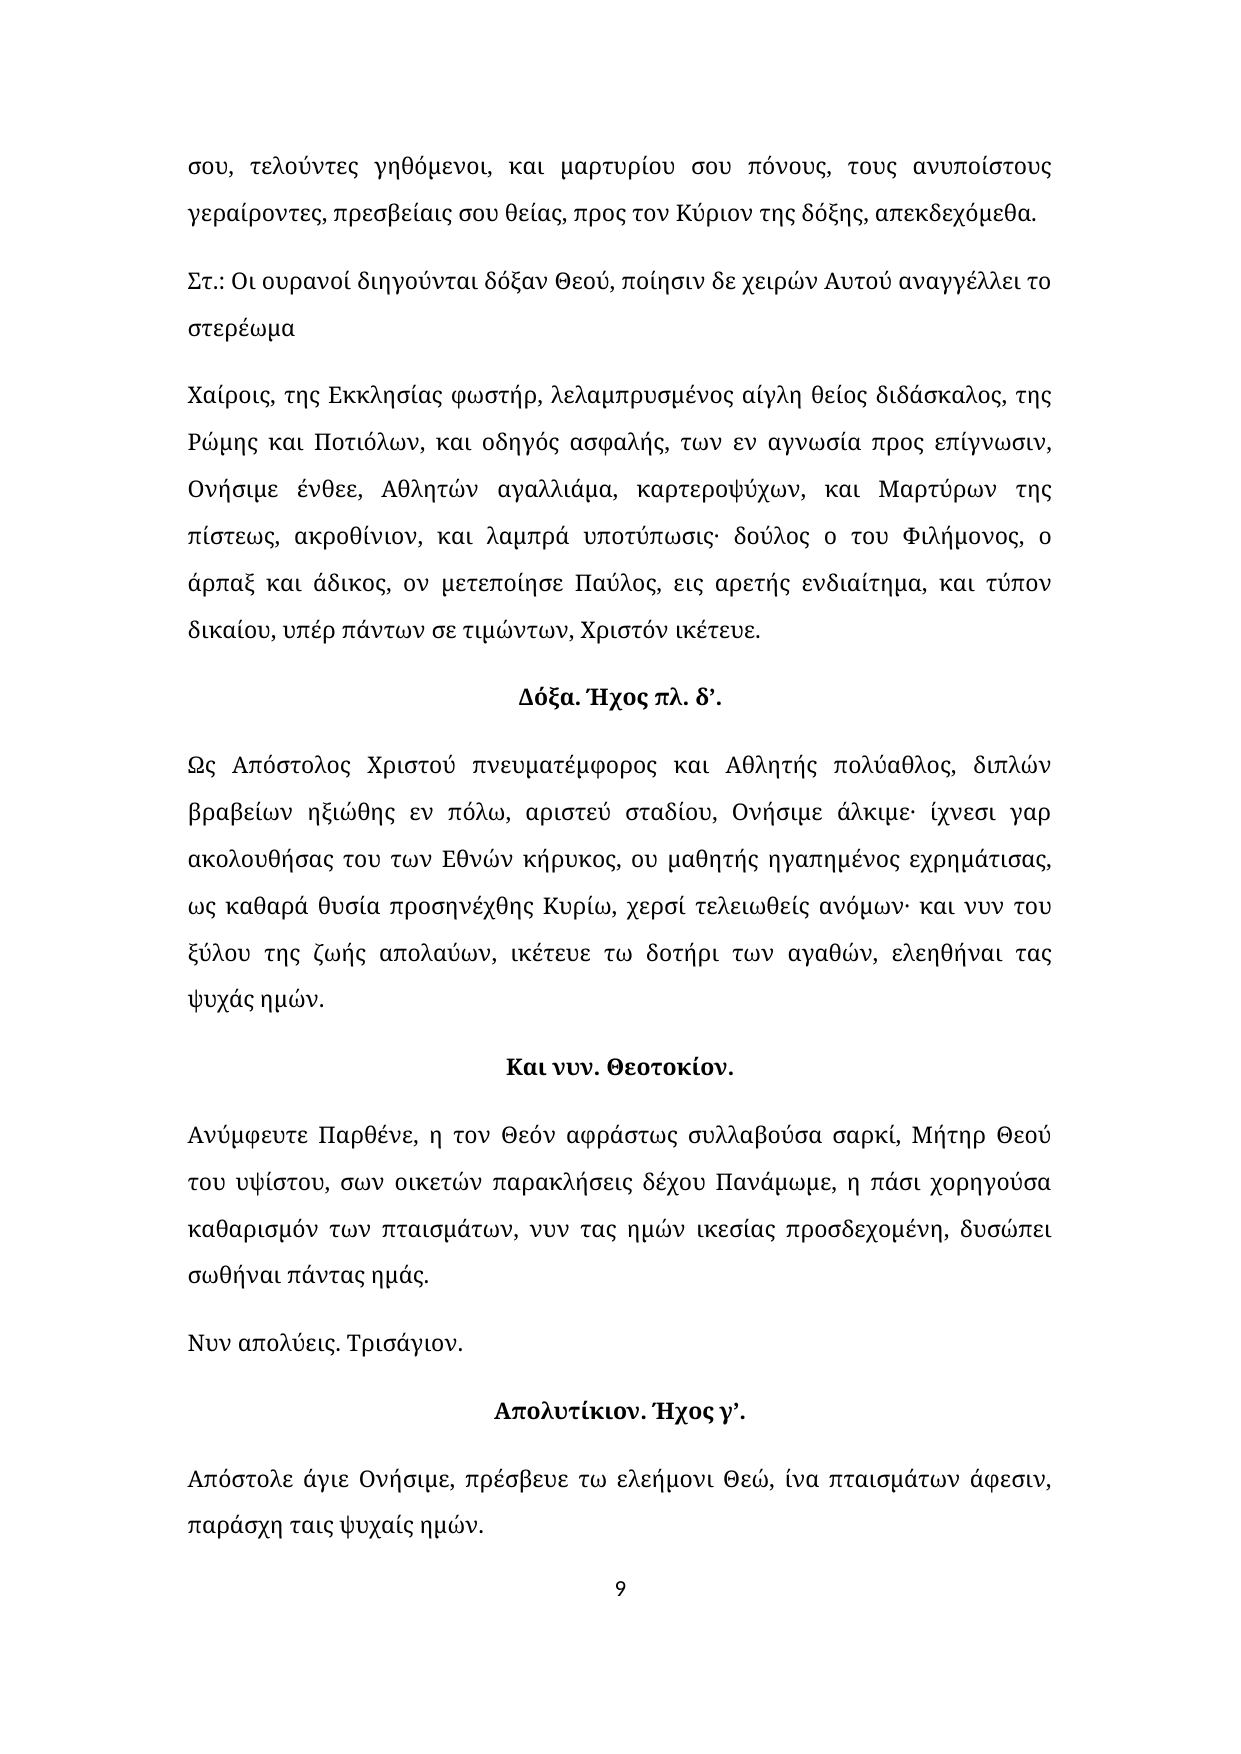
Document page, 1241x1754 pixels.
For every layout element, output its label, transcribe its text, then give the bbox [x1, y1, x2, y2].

text Και νυν. Θεοτοκίον. [187, 1051, 1053, 1082]
text Ανύμφευτε Παρθένε, η τον Θεόν αφράστως συλλαβούσα σαρκί, Μήτηρ Θεού του υψίστου, σων οικετών παρακλήσεις δέχου Πανάμωμε, η πάσι χορηγούσα καθαρισμόν των πταισμάτων, νυν τας ημών ικεσίας προσδεχομένη, δυσώπει σωθήναι πάντας ημάς. [187, 1119, 1053, 1291]
text Ως Απόστολος Χριστού πνευματέμφορος και Αθλητής πολύαθλος, διπλών βραβείων ηξιώθης εν πόλω, αριστεύ σταδίου, Ονήσιμε άλκιμε· ίχνεσι γαρ ακολουθήσας του των Εθνών κήρυκος, ου μαθητής ηγαπημένος εχρημάτισας, ως καθαρά θυσία προσηνέχθης Κυρίω, χερσί τελειωθείς ανόμων· και νυν του ξύλου της ζωής απολαύων, ικέτευε τω δοτήρι των αγαθών, ελεηθήναι τας ψυχάς ημών. [187, 749, 1053, 1014]
text Απολυτίκιον. Ήχος γ’. [187, 1395, 1053, 1426]
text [187, 150, 1053, 228]
text Δόξα. Ήχος πλ. δ’. [187, 681, 1053, 712]
text Νυν απολύεις. Τρισάγιον. [187, 1327, 1053, 1358]
text Χαίροις, της Εκκλησίας φωστήρ, λελαμπρυσμένος αίγλη θείος διδάσκαλος, της Ρώμης και Ποτιόλων, και οδηγός ασφαλής, των εν αγνωσία προς επίγνωσιν, Ονήσιμε ένθεε, Αθλητών αγαλλιάμα, καρτεροψύχων, και Μαρτύρων της πίστεως, ακροθίνιον, και λαμπρά υποτύπωσις· δούλος ο του Φιλήμονος, ο άρπαξ και άδικος, ον μετεποίησε Παύλος, εις αρετής ενδιαίτημα, και τύπον δικαίου, υπέρ πάντων σε τιμώντων, Χριστόν ικέτευε. [187, 379, 1053, 645]
text Απόστολε άγιε Ονήσιμε, πρέσβευε τω ελεήμονι Θεώ, ίνα πταισμάτων άφεσιν, παράσχη ταις ψυχαίς ημών. [187, 1462, 1053, 1541]
text Στ.: Οι ουρανοί διηγούνται δόξαν Θεού, ποίησιν δε χειρών Αυτού αναγγέλλει το στερέωμα [187, 264, 1053, 343]
